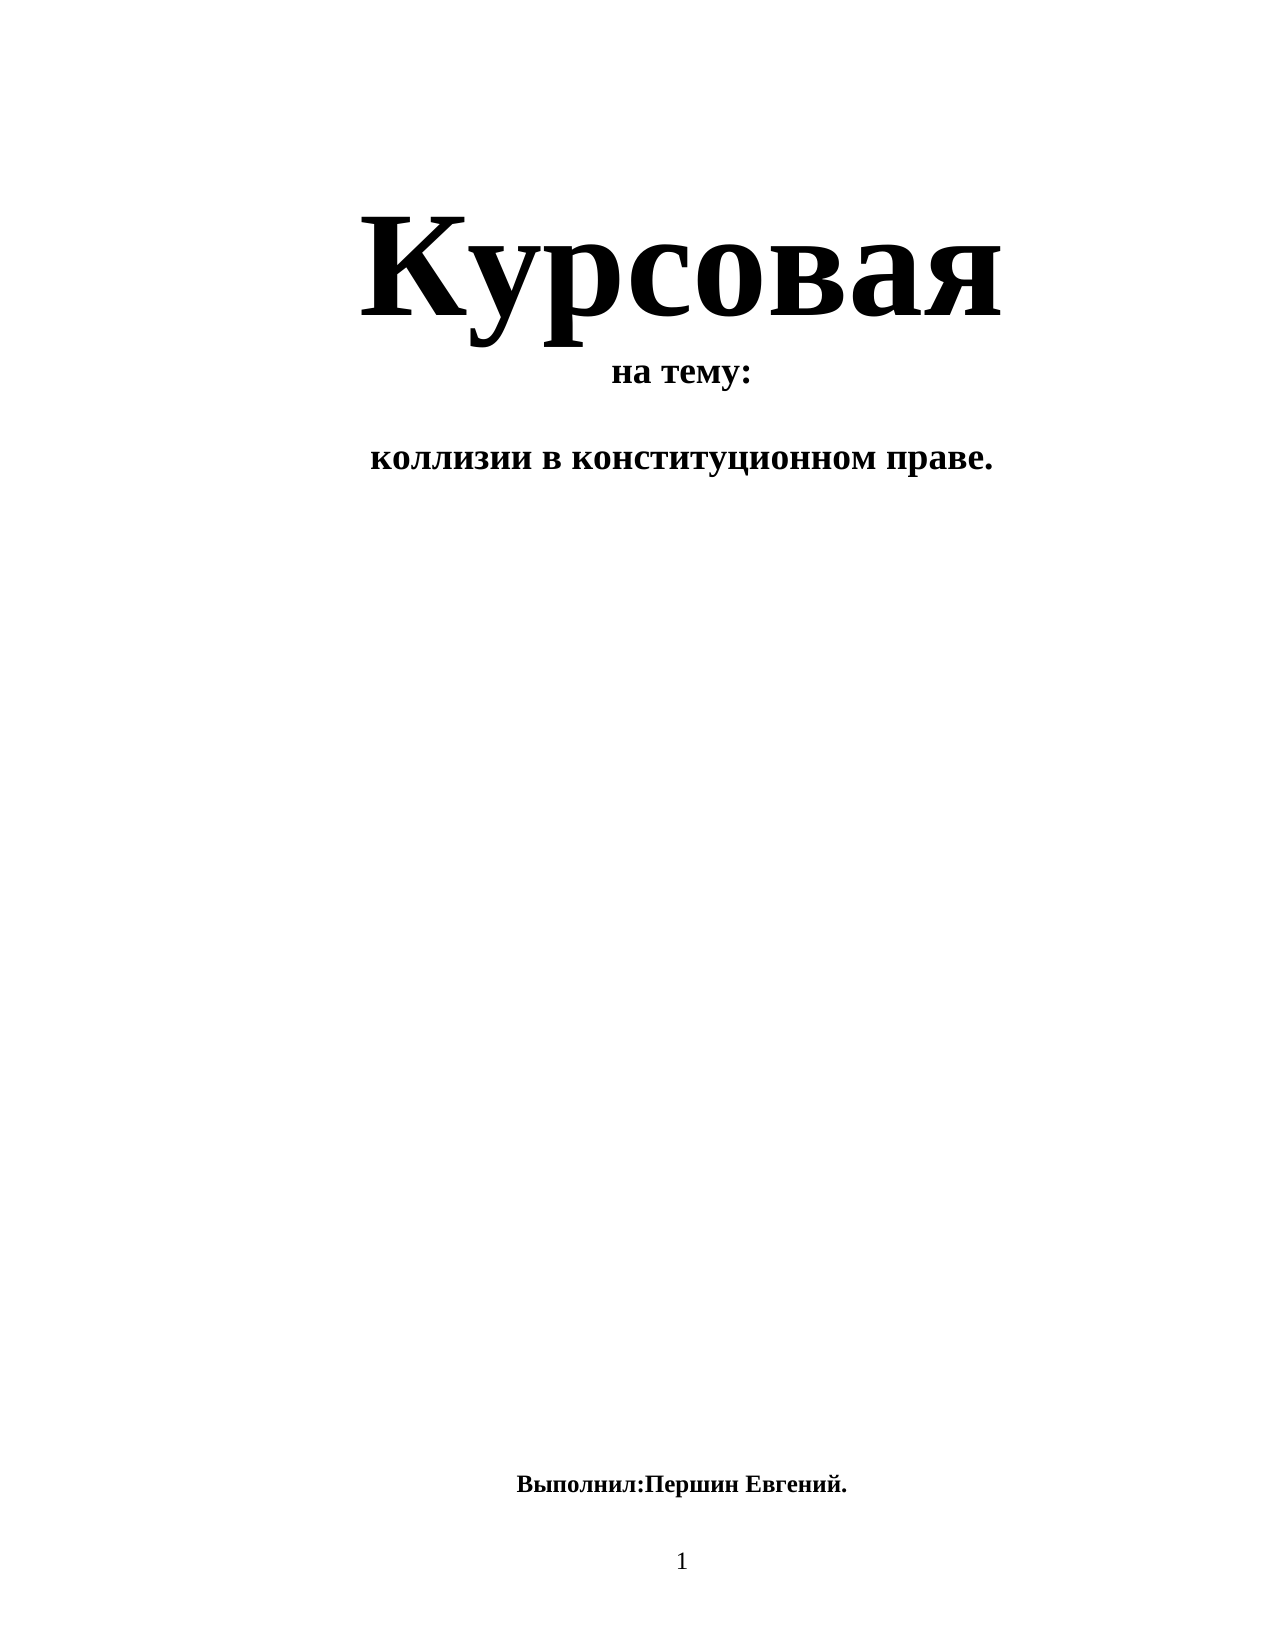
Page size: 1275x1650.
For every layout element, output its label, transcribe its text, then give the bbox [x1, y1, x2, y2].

text коллизии в конституционном праве. [177, 434, 1186, 477]
text на тему: [177, 348, 1186, 391]
text Выполнил:Першин Евгений. [177, 1469, 1186, 1498]
subtitle Курсовая [177, 176, 1186, 348]
